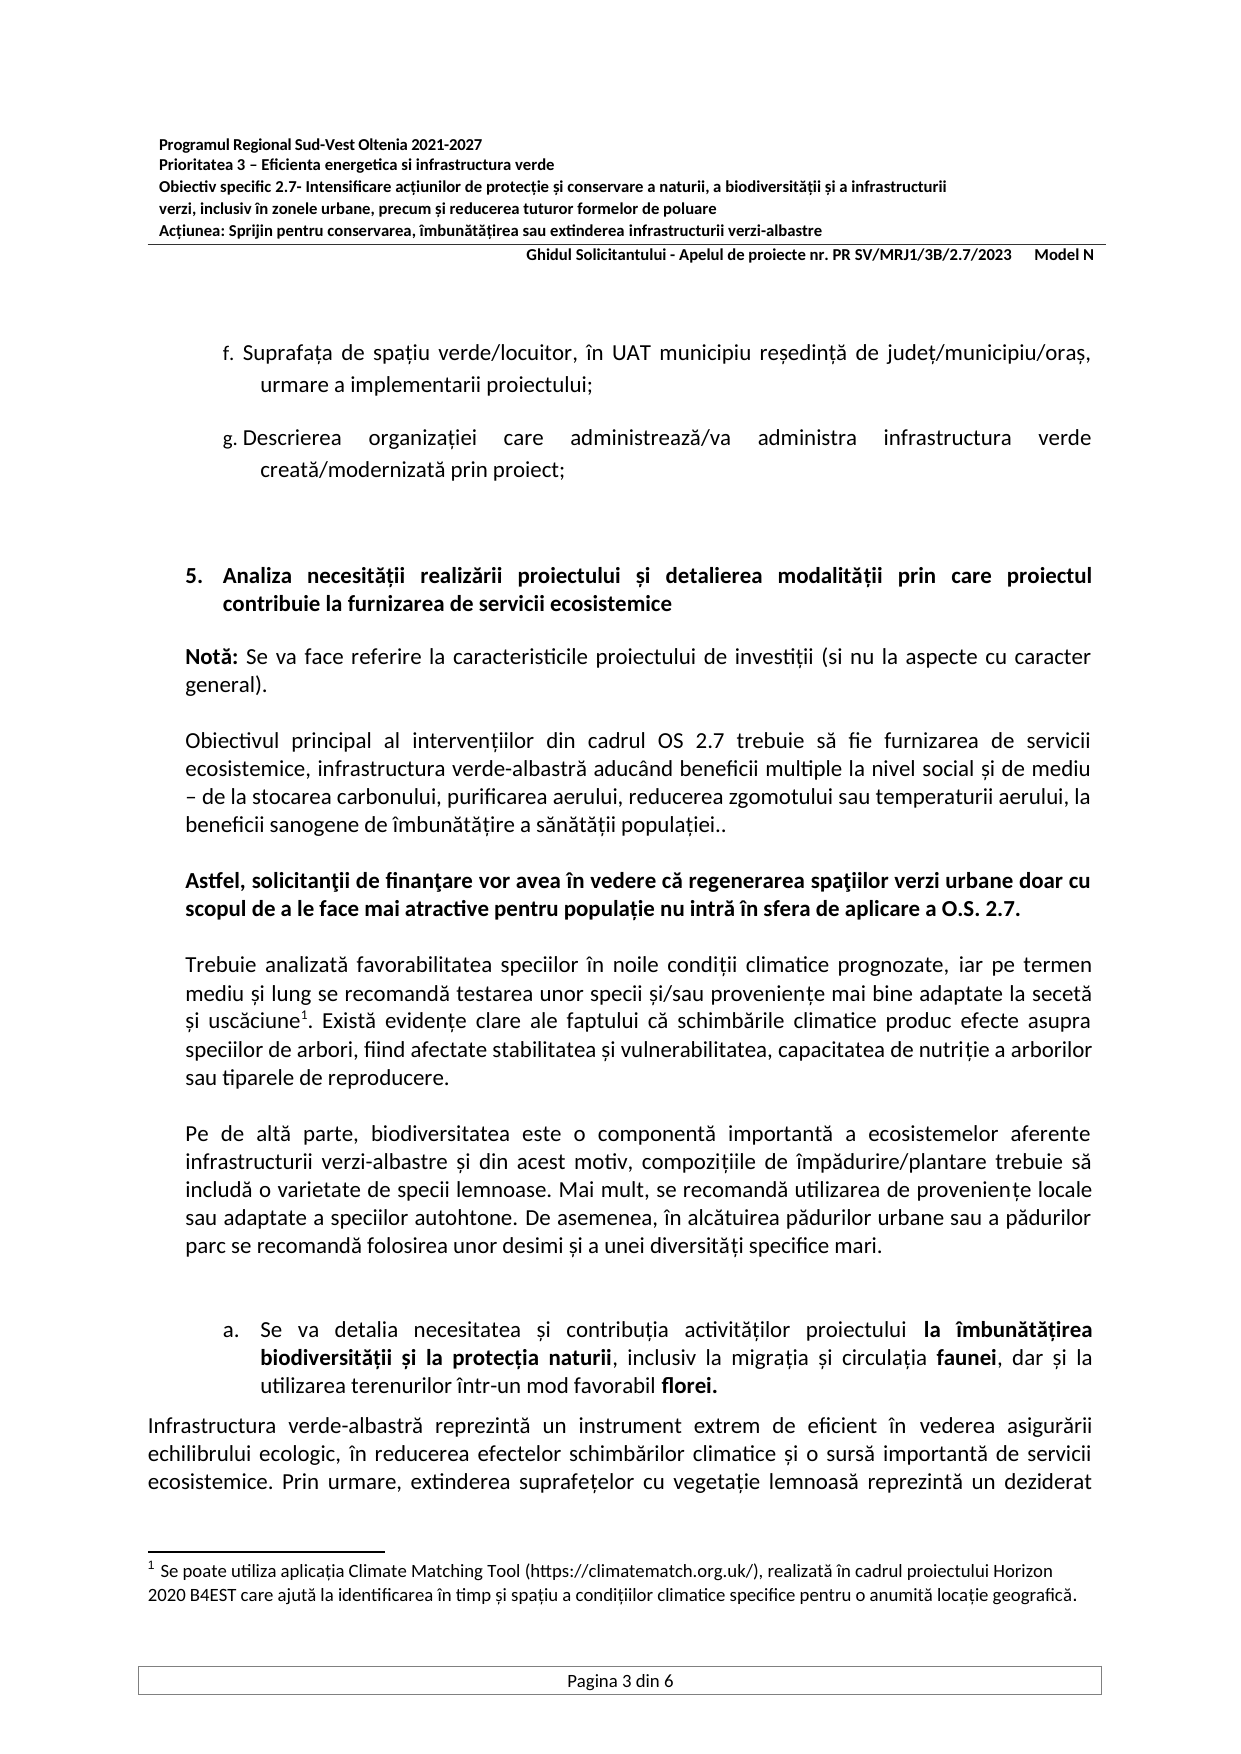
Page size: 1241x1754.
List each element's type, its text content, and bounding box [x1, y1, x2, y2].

text Pe de altă parte, biodiversitatea este o componentă importantă a ecosistemelor aferente infrastructurii verzi-albastre și din acest motiv, compozițiile de împădurire/plantare trebuie să includă o varietate de specii lemnoase. Mai mult, se recomandă utilizarea de proveniențe locale sau adaptate a speciilor autohtone. De asemenea, în alcătuirea pădurilor urbane sau a pădurilor parc se recomandă folosirea unor desimi și a unei diversități specifice mari. [185, 1119, 1092, 1259]
text Trebuie analizată favorabilitatea speciilor în noile condiții climatice prognozate, iar pe termen mediu și lung se recomandă testarea unor specii și/sau proveniențe mai bine adaptate la secetă și uscăciune. Există evidențe clare ale faptului că schimbările climatice produc efecte asupra speciilor de arbori, fiind afectate stabilitatea și vulnerabilitatea, capacitatea de nutriție a arborilor sau tiparele de reproducere. [185, 951, 1092, 1091]
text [148, 1411, 1092, 1496]
text Obiectivul principal al intervențiilor din cadrul OS 2.7 trebuie să fie furnizarea de servicii ecosistemice, infrastructura verde-albastră aducând beneficii multiple la nivel social și de mediu – de la stocarea carbonului, purificarea aerului, reducerea zgomotului sau temperaturii aerului, la beneficii sanogene de îmbunătățire a sănătății populației.. [185, 726, 1092, 838]
list Suprafaţa de spaţiu verde/locuitor, în UAT municipiu reședinţă de judeţ/municipiu/oraș, urmare a implementarii proiectului; [223, 338, 1092, 398]
list Analiza necesității realizării proiectului și detalierea modalităţii prin care proiectul contribuie la furnizarea de servicii ecosistemice [185, 561, 1092, 617]
text Notă: Se va face referire la caracteristicile proiectului de investiţii (si nu la aspecte cu caracter general). [185, 642, 1092, 698]
list Descrierea organizaţiei care administrează/va administra infrastructura verde creată/modernizată prin proiect; [223, 423, 1092, 483]
text Astfel, solicitanţii de finanţare vor avea în vedere că regenerarea spaţiilor verzi urbane doar cu scopul de a le face mai atractive pentru populație nu intră în sfera de aplicare a O.S. 2.7. [185, 867, 1092, 923]
list Se va detalia necesitatea și contribuţia activităţilor proiectului la îmbunătățirea biodiversității și la protecția naturii, inclusiv la migrația și circulația faunei, dar și la utilizarea terenurilor într-un mod favorabil florei. [223, 1315, 1092, 1399]
